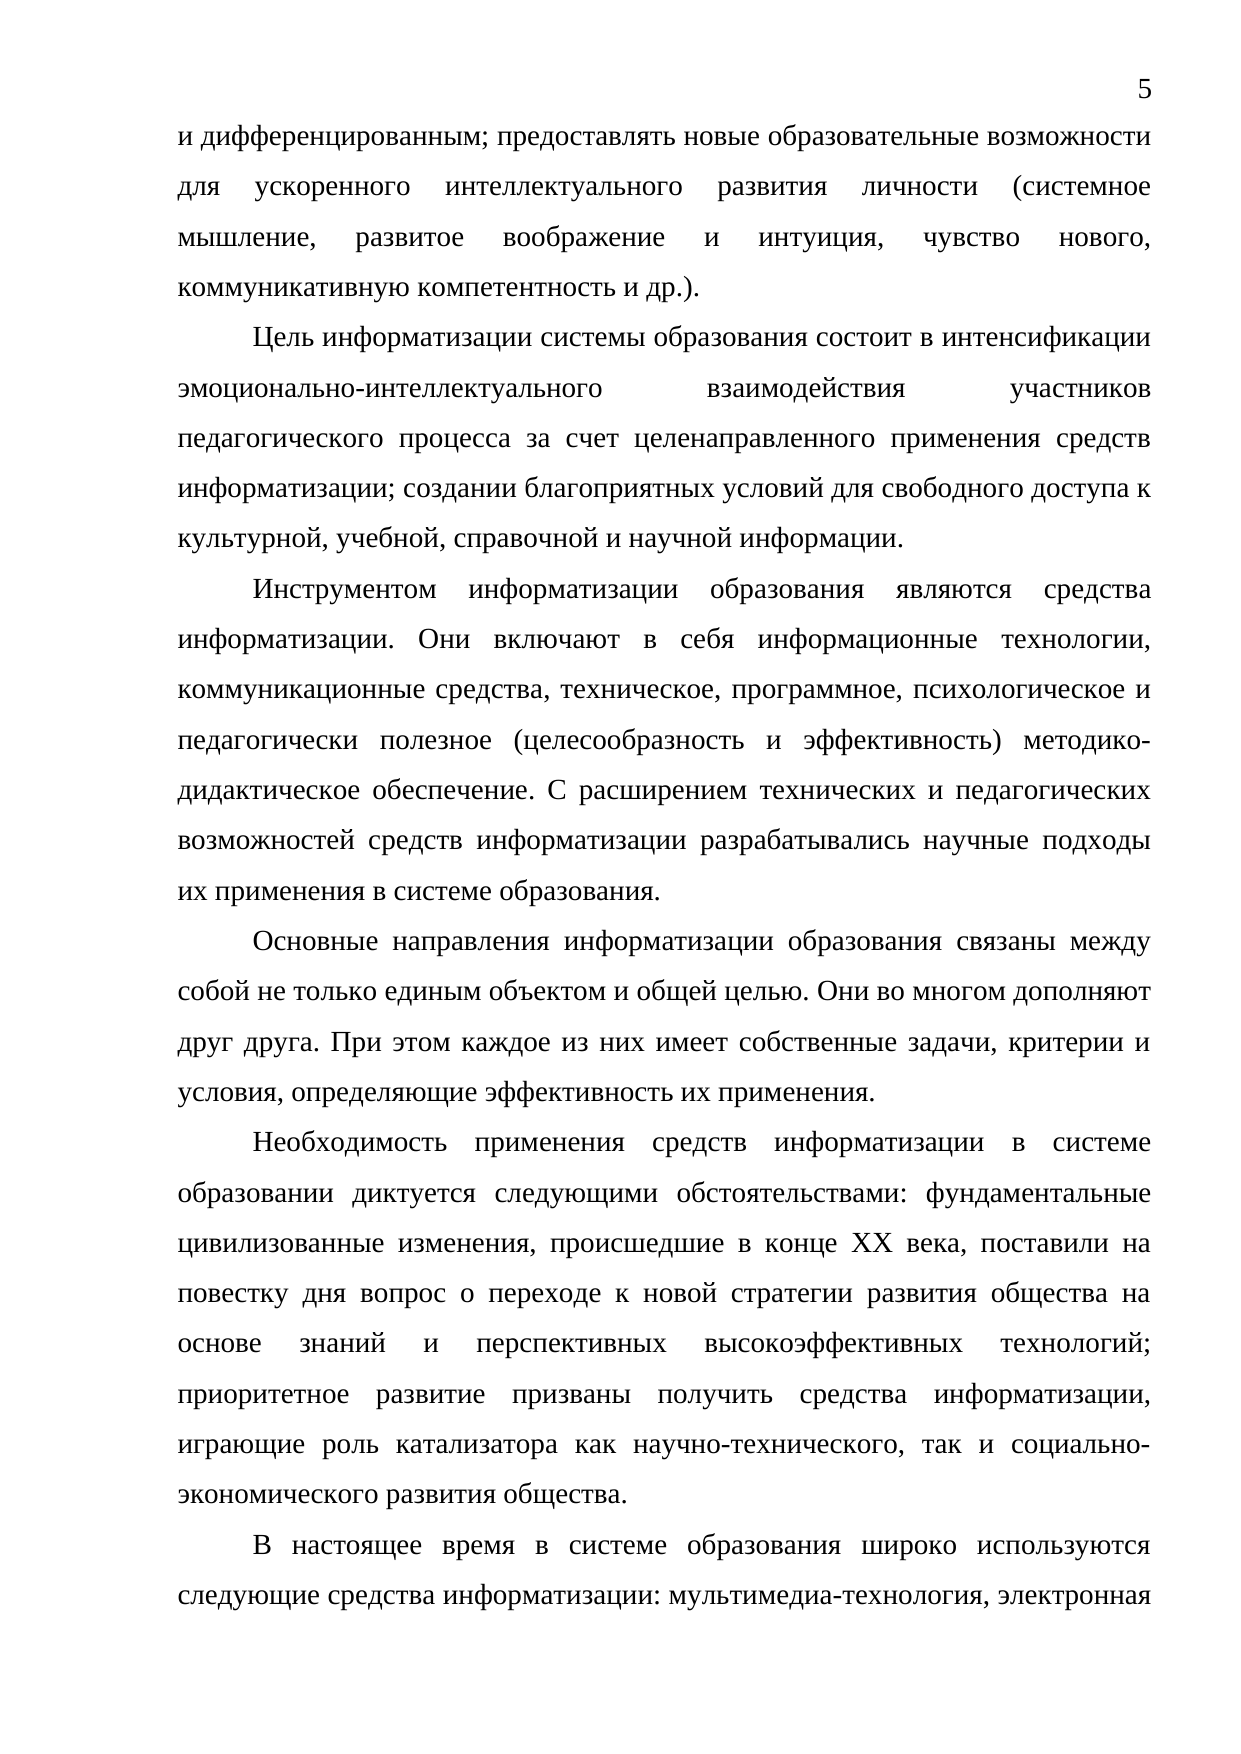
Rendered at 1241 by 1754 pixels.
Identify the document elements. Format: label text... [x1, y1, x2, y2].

text Цель информатизации системы образования состоит в интенсификации эмоционально-интеллектуального взаимодействия участников педагогического процесса за счет целенаправленного применения средств информатизации; создании благоприятных условий для свободного доступа к культурной, учебной, справочной и научной информации. [177, 319, 1152, 554]
text Основные направления информатизации образования связаны между собой не только единым объектом и общей целью. Они во многом дополняют друг друга. При этом каждое из них имеет собственные задачи, критерии и условия, определяющие эффективность их применения. [177, 923, 1152, 1108]
text Инструментом информатизации образования являются средства информатизации. Они включают в себя информационные технологии, коммуникационные средства, техническое, программное, психологическое и педагогически полезное (целесообразность и эффективность) методико-дидактическое обеспечение. С расширением технических и педагогических возможностей средств информатизации разрабатывались научные подходы их применения в системе образования. [177, 571, 1152, 906]
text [177, 118, 1152, 303]
text Необходимость применения средств информатизации в системе образовании диктуется следующими обстоятельствами: фундаментальные цивилизованные изменения, происшедшие в конце ХХ века, поставили на повестку дня вопрос о переходе к новой стратегии развития общества на основе знаний и перспективных высокоэффективных технологий; приоритетное развитие призваны получить средства информатизации, играющие роль катализатора как научно-технического, так и социально-экономического развития общества. [177, 1124, 1152, 1510]
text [177, 1527, 1152, 1611]
